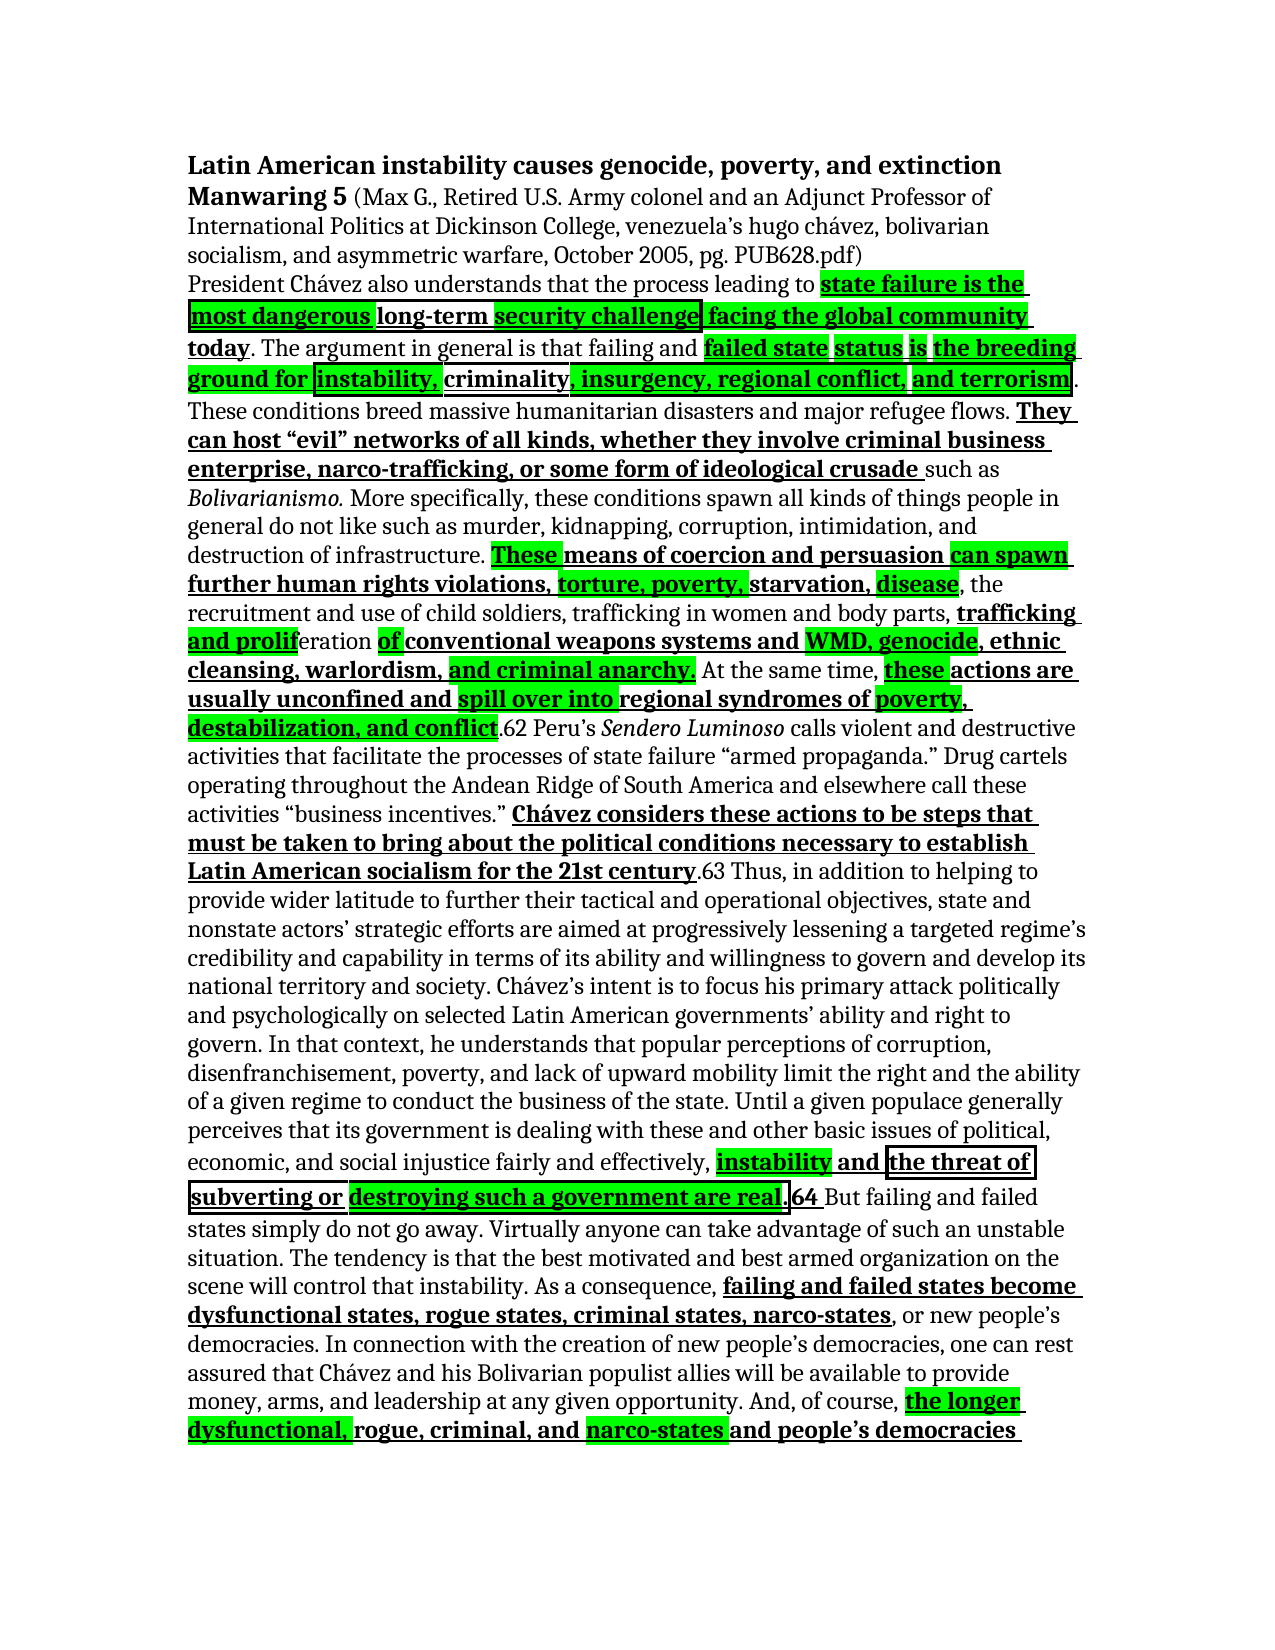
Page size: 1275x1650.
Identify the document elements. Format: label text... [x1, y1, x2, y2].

subtitle Latin American instability causes genocide, poverty, and extinction [187, 150, 1087, 181]
text Manwaring 5 (Max G., Retired U.S. Army colonel and an Adjunct Professor of International Politics at Dickinson College, venezuela’s hugo chávez, bolivarian socialism, and asymmetric warfare, October 2005, pg. PUB628.pdf) [187, 181, 1087, 270]
